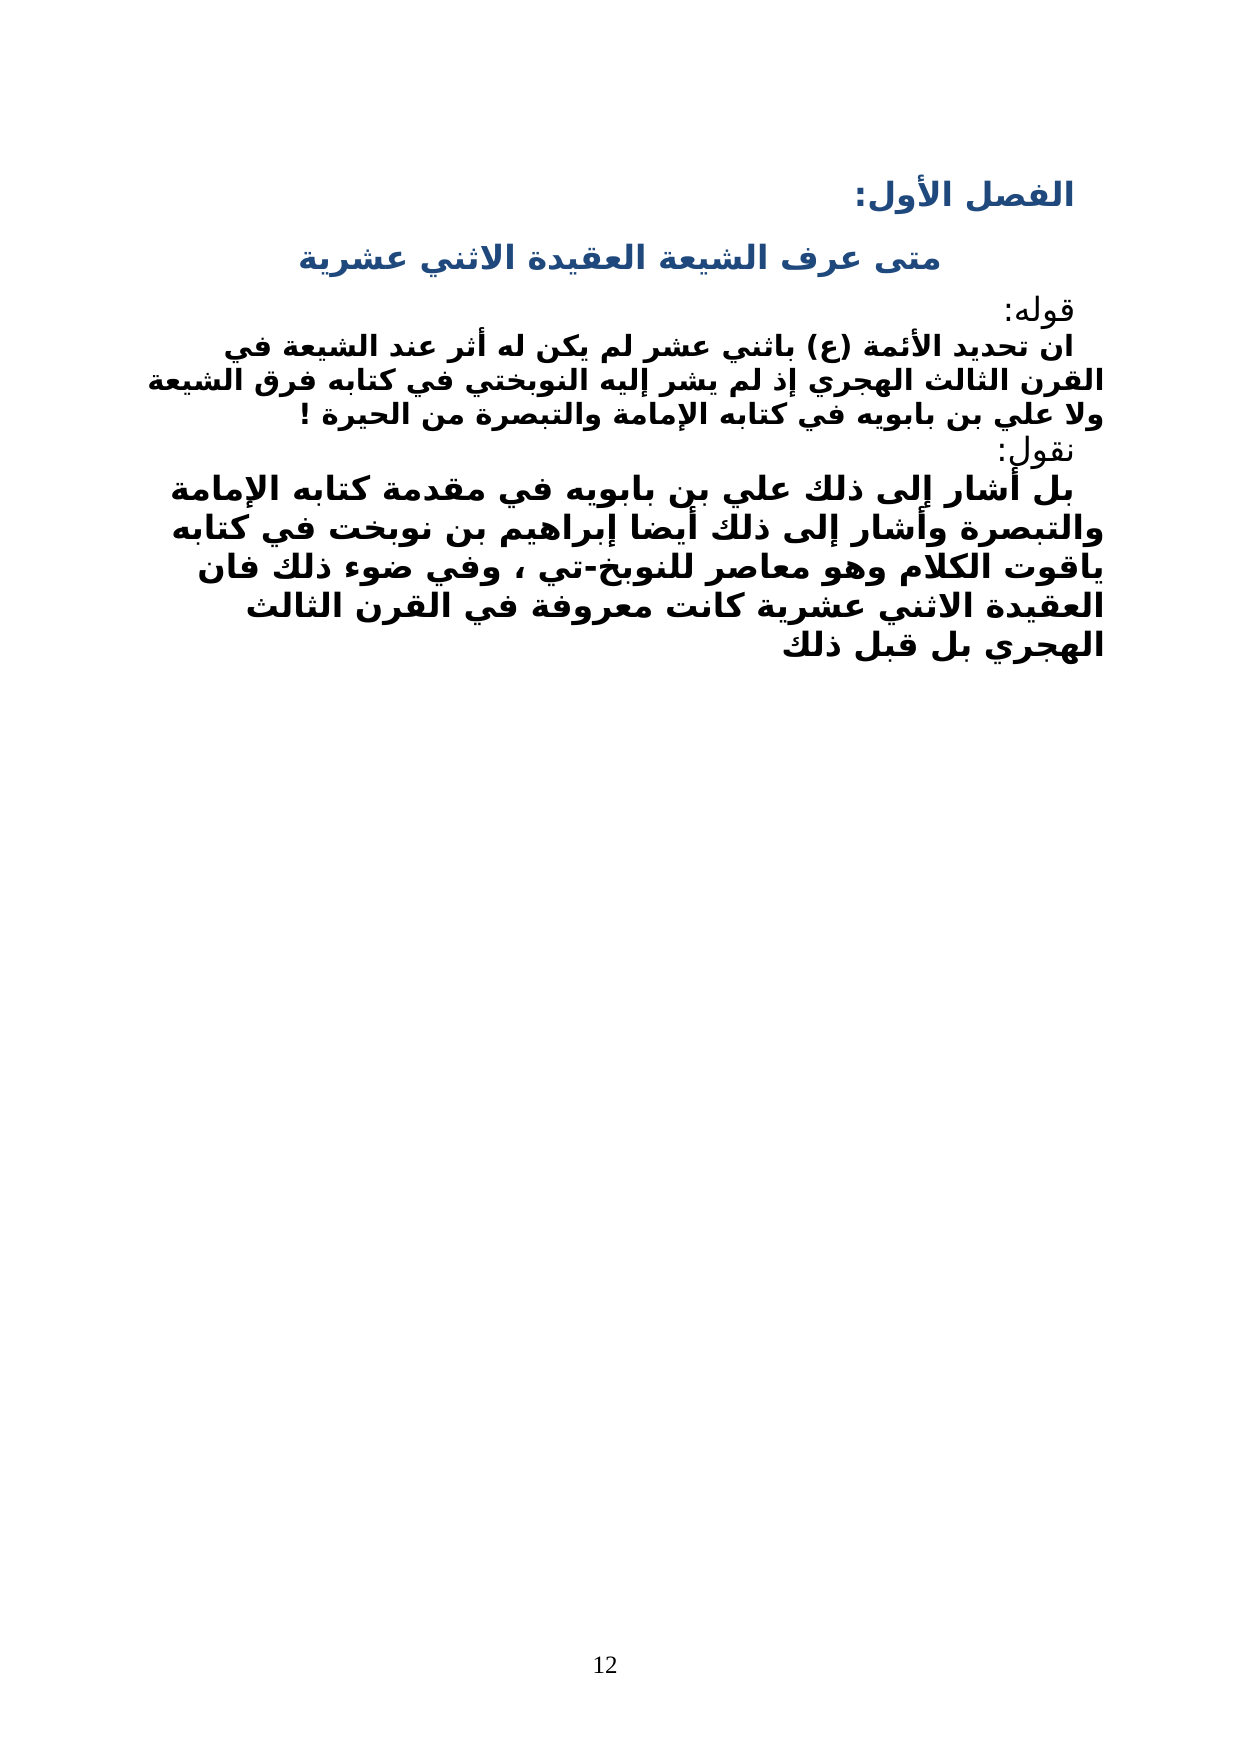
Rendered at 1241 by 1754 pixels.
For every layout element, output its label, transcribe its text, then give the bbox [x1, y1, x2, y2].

subtitle متى عرف الشيعة العقيدة الاثني عشرية [135, 239, 1105, 278]
subtitle الفصل الأول: [135, 175, 1105, 214]
text بل أشار إلى ذلك علي بن بابويه في مقدمة كتابه الإمامة والتبصرة وأشار إلى ذلك أيضا إبراهيم بن نوبخت في كتابه ياقوت الكلام وهو معاصر للنوبخ-تي ، وفي ضوء ذلك فان العقيدة الاثني عشرية كانت معروفة في القرن الثالث الهجري بل قبل ذلك [135, 470, 1105, 664]
text ان تحديد الأئمة (ع) باثني عشر لم يكن له أثر عند الشيعة في القرن الثالث الهجري إذ لم يشر إليه النوبختي في كتابه فرق الشيعة ولا علي بن بابويه في كتابه الإمامة والتبصرة من الحيرة ! [135, 329, 1105, 431]
text نقول: [135, 431, 1105, 470]
text قوله: [135, 290, 1105, 329]
